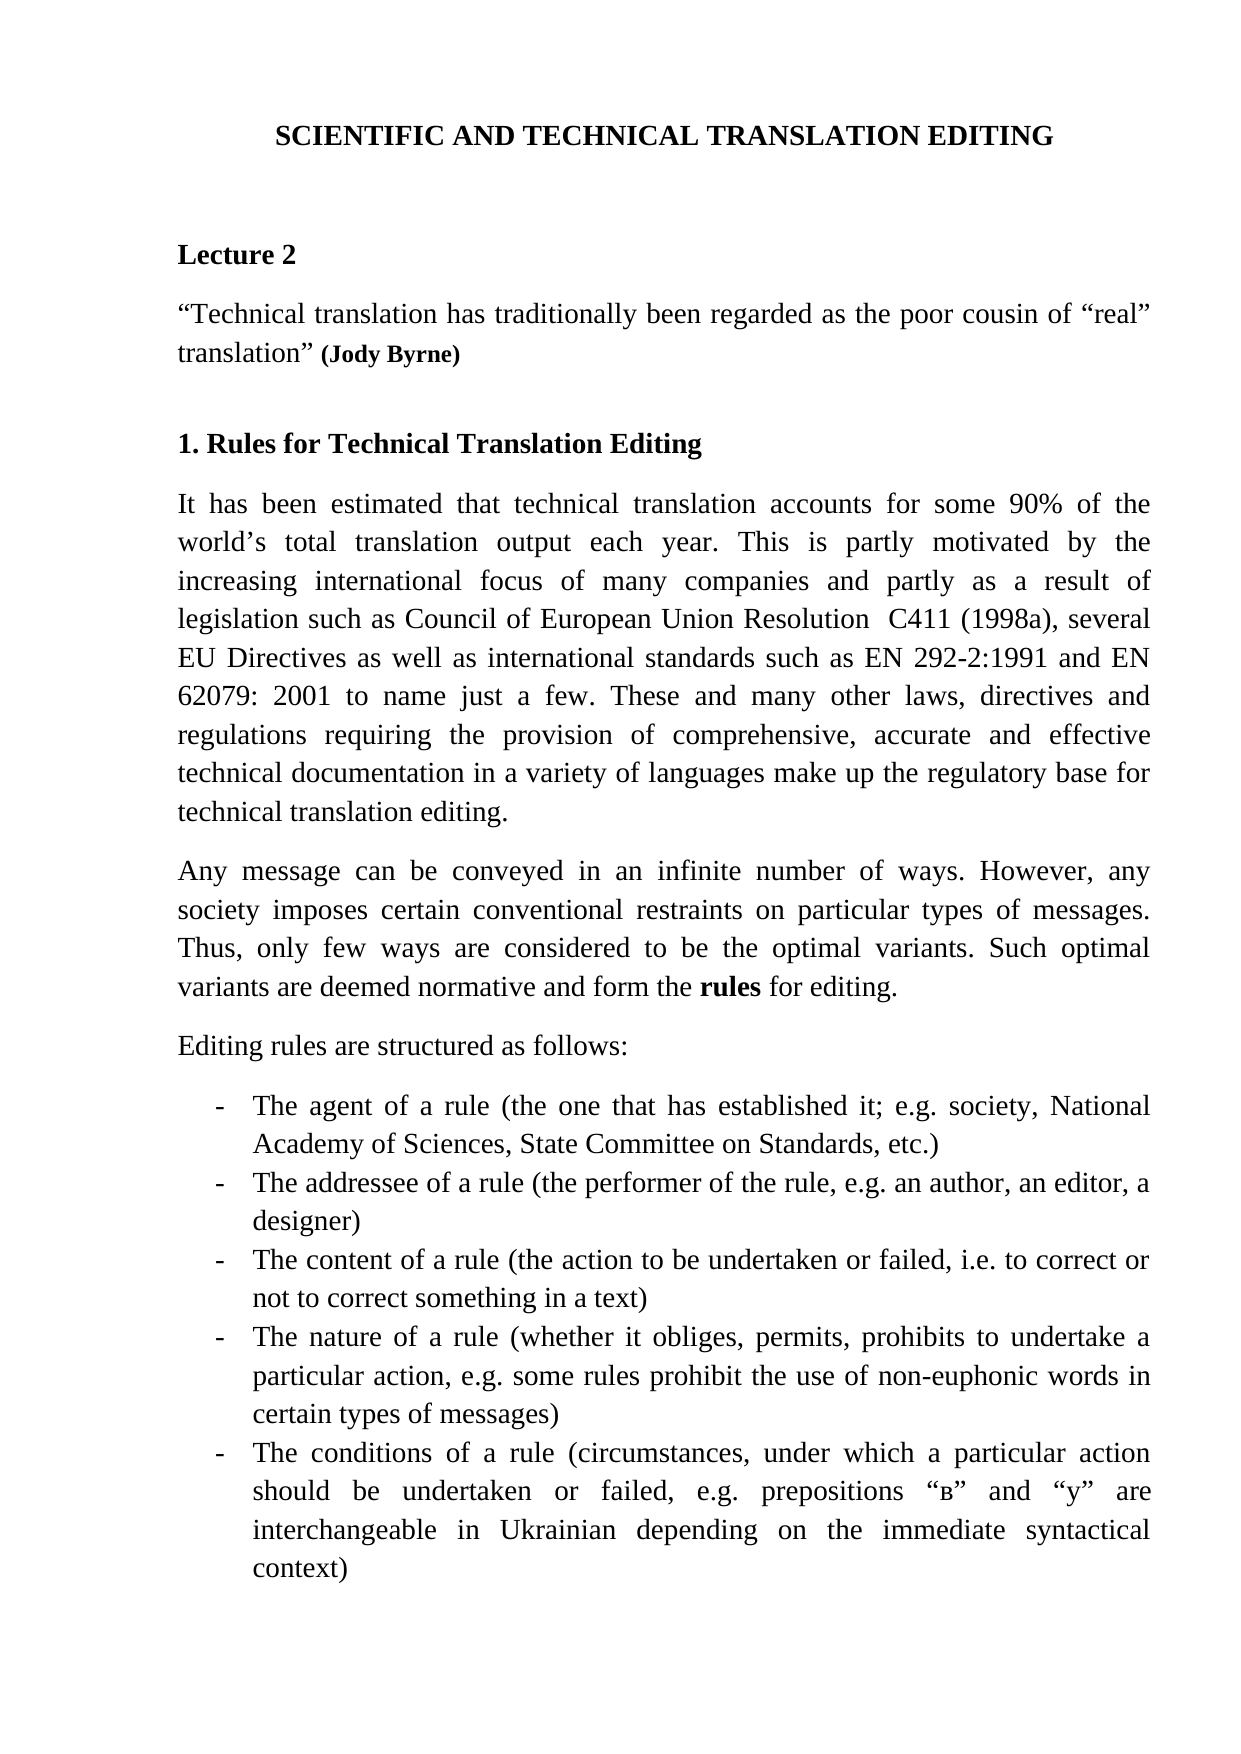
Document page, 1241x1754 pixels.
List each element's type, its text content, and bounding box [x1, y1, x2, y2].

text “Technical translation has traditionally been regarded as the poor cousin of “real” translation” (Jody Byrne) [177, 296, 1152, 368]
text Lecture 2 [177, 237, 1152, 270]
list The conditions of a rule (circumstances, under which a particular action should be undertaken or failed, e.g. prepositions “в” and “у” are interchangeable in Ukrainian depending on the immediate syntactical context) [215, 1435, 1152, 1584]
text Editing rules are structured as follows: [177, 1028, 1152, 1062]
text SCIENTIFIC AND TECHNICAL TRANSLATION EDITING [177, 118, 1152, 152]
list The content of a rule (the action to be undertaken or failed, i.e. to correct or not to correct something in a text) [215, 1242, 1152, 1314]
list The agent of a rule (the one that has established it; e.g. society, National Academy of Sciences, State Committee on Standards, etc.) [215, 1088, 1152, 1160]
list The nature of a rule (whether it obliges, permits, prohibits to undertake a particular action, e.g. some rules prohibit the use of non-euphonic words in certain types of messages) [215, 1319, 1152, 1430]
text It has been estimated that technical translation accounts for some 90% of the world’s total translation output each year. This is partly motivated by the increasing international focus of many companies and partly as a result of legislation such as Council of European Union Resolution C411 (1998a), several EU Directives as well as international standards such as EN 292-2:1991 and EN 62079: 2001 to name just a few. These and many other laws, directives and regulations requiring the provision of comprehensive, accurate and effective technical documentation in a variety of languages make up the regulatory base for technical translation editing. [177, 486, 1152, 828]
text Any message can be conveyed in an infinite number of ways. However, any society imposes certain conventional restraints on particular types of messages. Thus, only few ways are considered to be the optimal variants. Such optimal variants are deemed normative and form the rules for editing. [177, 853, 1152, 1003]
text 1. Rules for Technical Translation Editing [177, 426, 1152, 460]
list The addressee of a rule (the performer of the rule, e.g. an author, an editor, a designer) [215, 1165, 1152, 1237]
